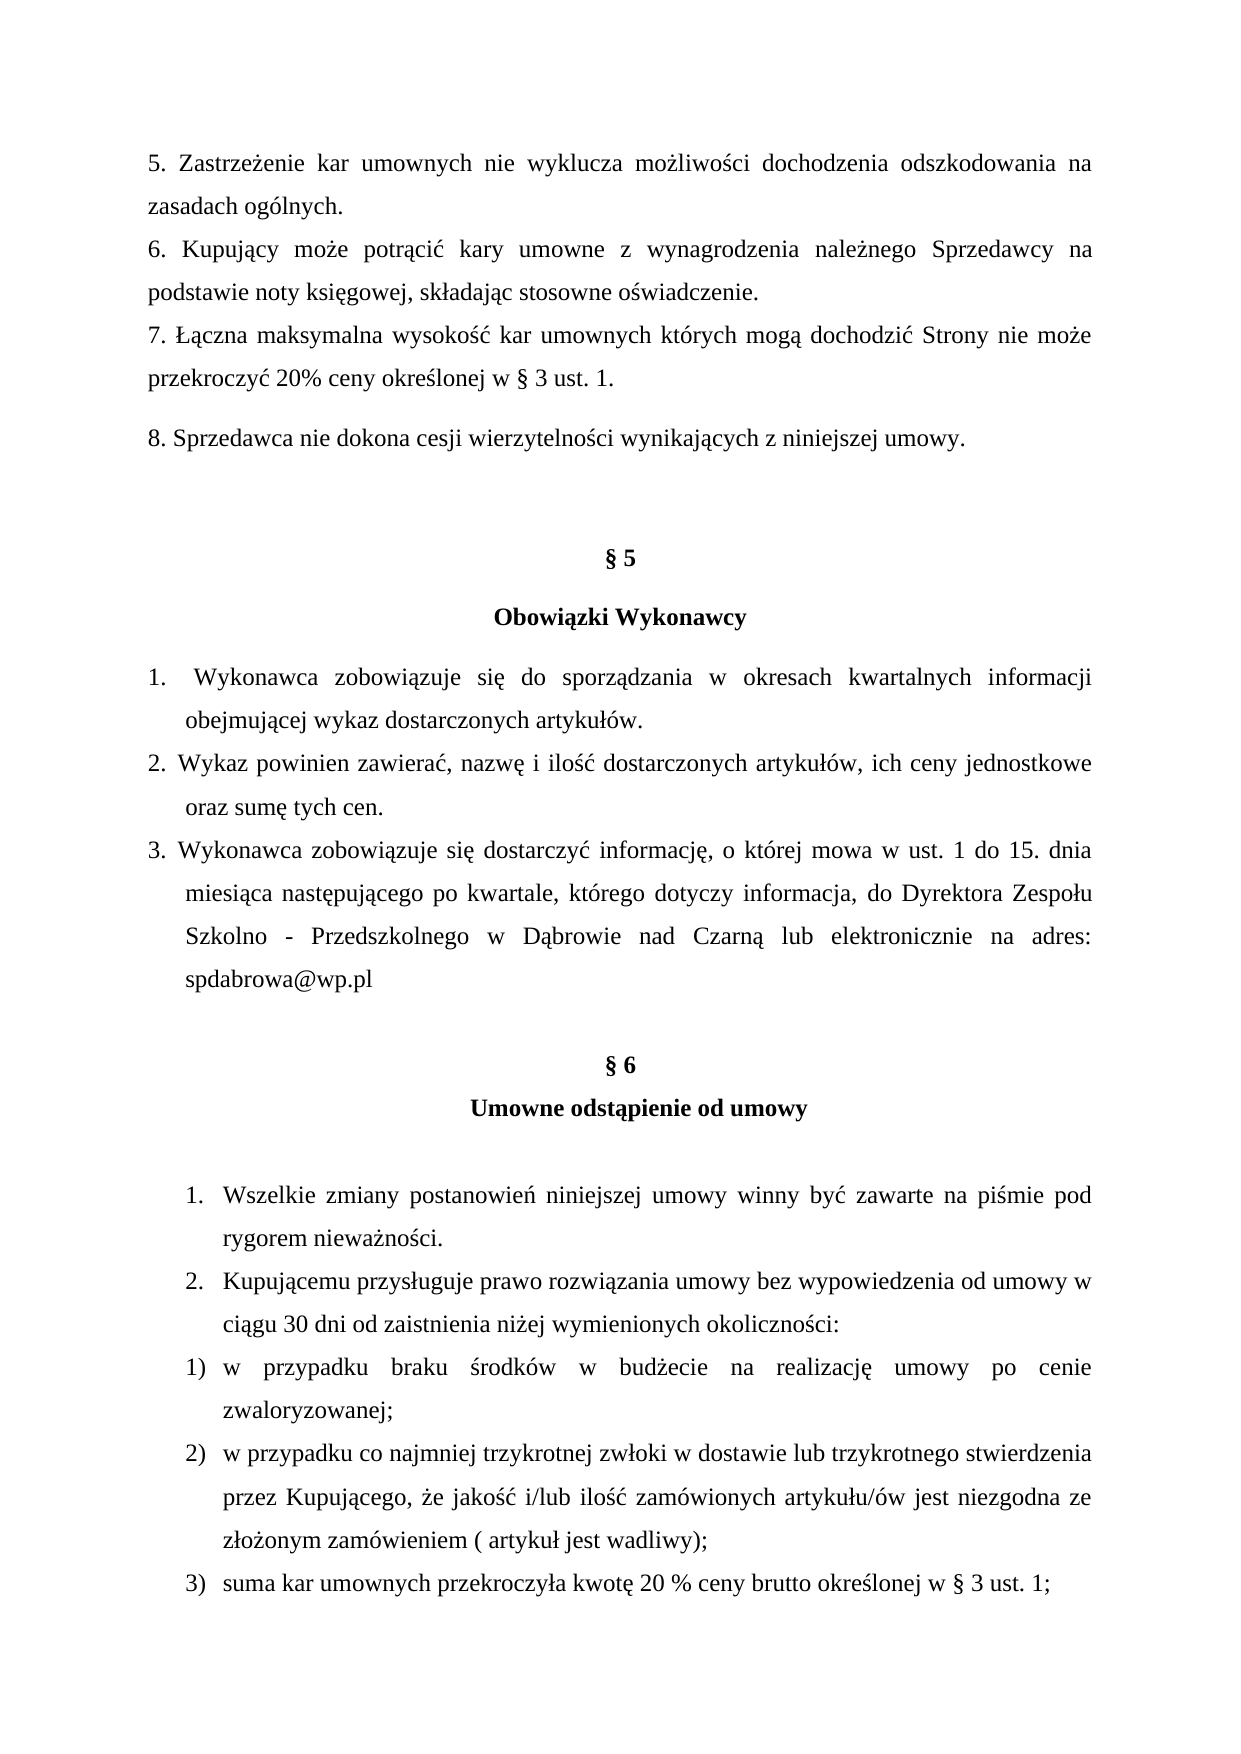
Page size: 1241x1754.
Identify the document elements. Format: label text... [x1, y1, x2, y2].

text § 6 [148, 1050, 1093, 1079]
text § 5 [148, 543, 1093, 571]
list suma kar umownych przekroczyła kwotę 20 % ceny brutto określonej w § 3 ust. 1; [185, 1568, 1093, 1597]
list Wykonawca zobowiązuje się dostarczyć informację, o której mowa w ust. 1 do 15. dnia miesiąca następującego po kwartale, którego dotyczy informacja, do Dyrektora Zespołu Szkolno - Przedszkolnego w Dąbrowie nad Czarną lub elektronicznie na adres: spdabrowa@wp.pl [148, 835, 1093, 993]
list w przypadku co najmniej trzykrotnej zwłoki w dostawie lub trzykrotnego stwierdzenia przez Kupującego, że jakość i/lub ilość zamówionych artykułu/ów jest niezgodna ze złożonym zamówieniem ( artykuł jest wadliwy); [185, 1438, 1093, 1553]
list Wszelkie zmiany postanowień niniejszej umowy winny być zawarte na piśmie pod rygorem nieważności. [185, 1180, 1093, 1252]
text 7. Łączna maksymalna wysokość kar umownych których mogą dochodzić Strony nie może przekroczyć 20% ceny określonej w § 3 ust. 1. [148, 320, 1093, 392]
list Wykaz powinien zawierać, nazwę i ilość dostarczonych artykułów, ich ceny jednostkowe oraz sumę tych cen. [148, 748, 1093, 820]
text Obowiązki Wykonawcy [148, 602, 1093, 631]
text 8. Sprzedawca nie dokona cesji wierzytelności wynikających z niniejszej umowy. [148, 423, 1093, 452]
list w przypadku braku środków w budżecie na realizację umowy po cenie zwaloryzowanej; [185, 1352, 1093, 1424]
text Umowne odstąpienie od umowy [148, 1093, 1093, 1122]
list Wykonawca zobowiązuje się do sporządzania w okresach kwartalnych informacji obejmującej wykaz dostarczonych artykułów. [148, 662, 1093, 734]
text 6. Kupujący może potrącić kary umowne z wynagrodzenia należnego Sprzedawcy na podstawie noty księgowej, składając stosowne oświadczenie. [148, 234, 1093, 306]
list Kupującemu przysługuje prawo rozwiązania umowy bez wypowiedzenia od umowy w ciągu 30 dni od zaistnienia niżej wymienionych okoliczności: [185, 1266, 1093, 1338]
text 5. Zastrzeżenie kar umownych nie wyklucza możliwości dochodzenia odszkodowania na zasadach ogólnych. [148, 148, 1093, 219]
